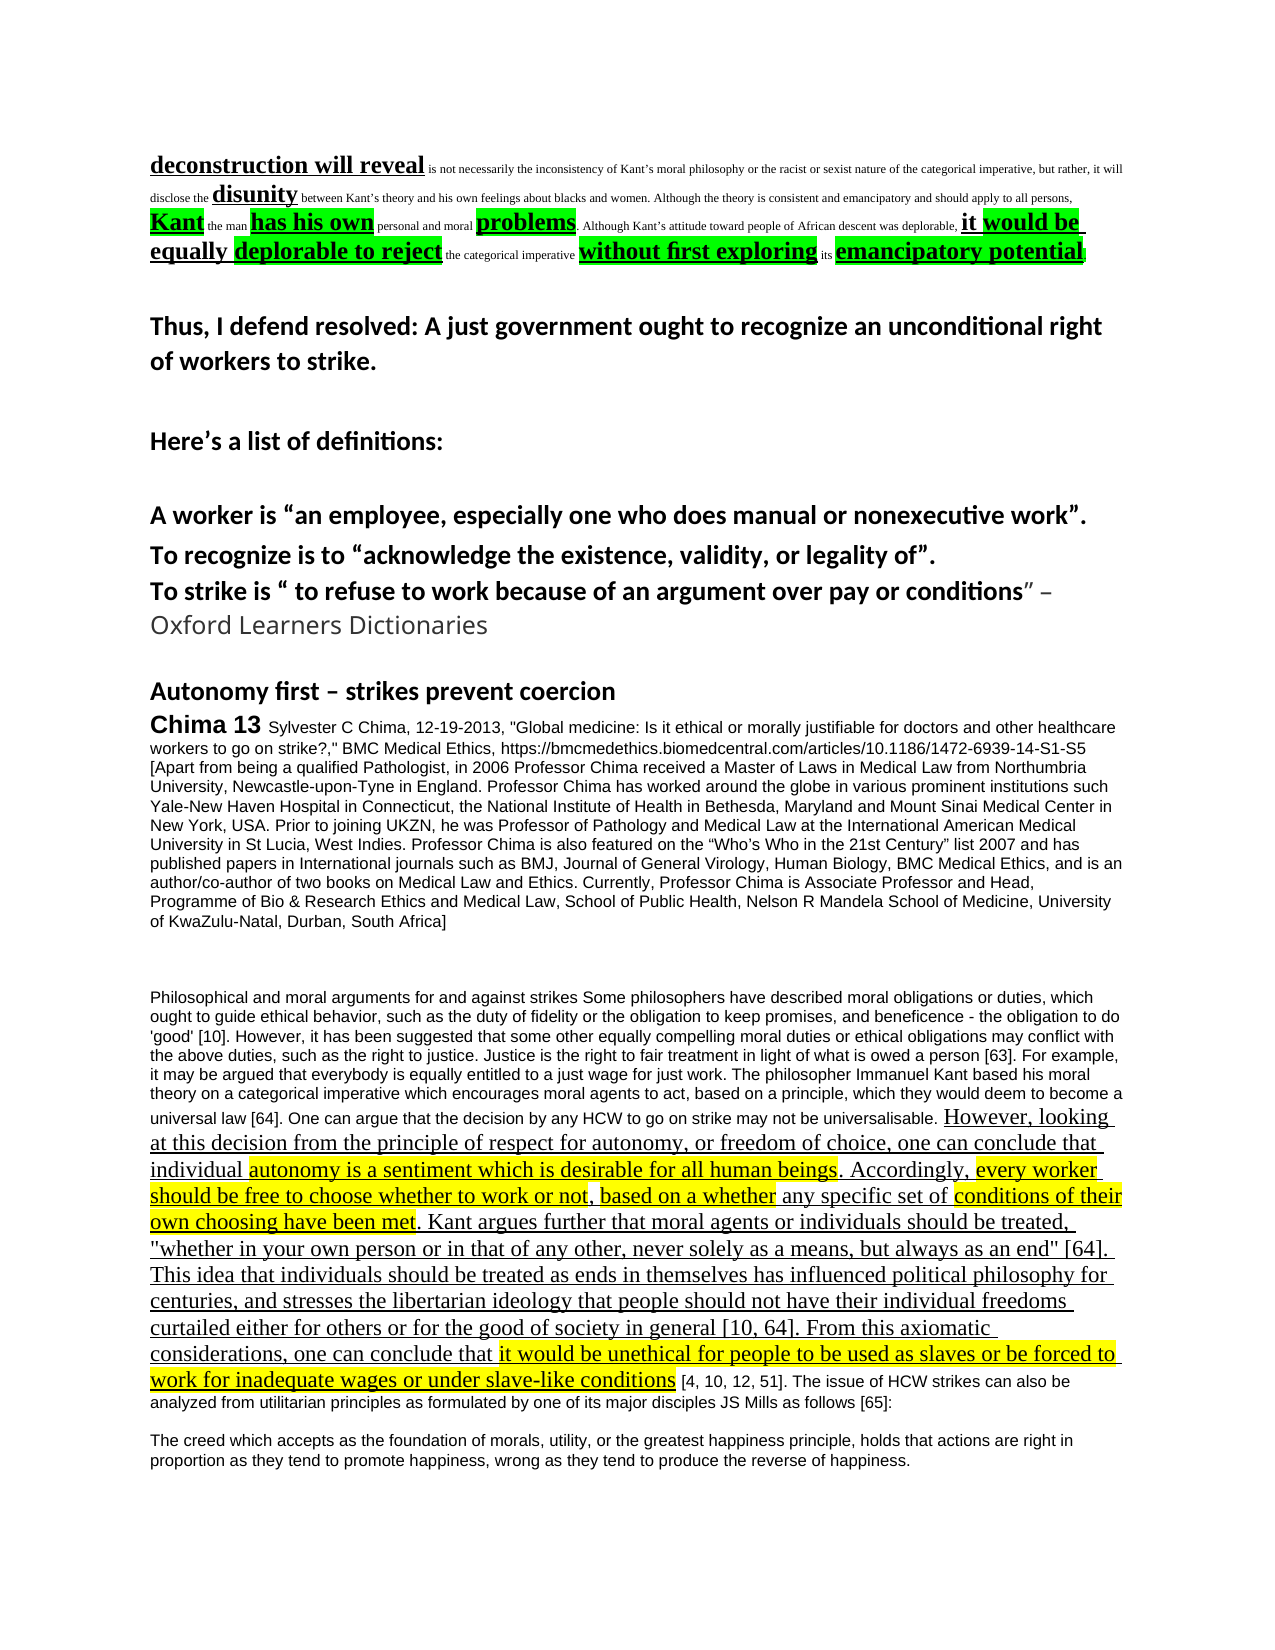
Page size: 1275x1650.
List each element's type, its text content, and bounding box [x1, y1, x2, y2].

subtitle To recognize is to “acknowledge the existence, validity, or legality of”. [150, 538, 1125, 571]
text Philosophical and moral arguments for and against strikes Some philosophers have described moral obligations or duties, which ought to guide ethical behavior, such as the duty of fidelity or the obligation to keep promises, and beneficence - the obligation to do 'good' [10]. However, it has been suggested that some other equally compelling moral duties or ethical obligations may conflict with the above duties, such as the right to justice. Justice is the right to fair treatment in light of what is owed a person [63]. For example, it may be argued that everybody is equally entitled to a just wage for just work. The philosopher Immanuel Kant based his moral theory on a categorical imperative which encourages moral agents to act, based on a principle, which they would deem to become a universal law [64]. One can argue that the decision by any HCW to go on strike may not be universalisable. However, looking at this decision from the principle of respect for autonomy, or freedom of choice, one can conclude that individual autonomy is a sentiment which is desirable for all human beings. Accordingly, every worker should be free to choose whether to work or not, based on a whether any specific set of conditions of their own choosing have been met. Kant argues further that moral agents or individuals should be treated, "whether in your own person or in that of any other, never solely as a means, but always as an end" [64]. This idea that individuals should be treated as ends in themselves has influenced political philosophy for centuries, and stresses the libertarian ideology that people should not have their individual freedoms curtailed either for others or for the good of society in general [10, 64]. From this axiomatic considerations, one can conclude that it would be unethical for people to be used as slaves or be forced to work for inadequate wages or under slave-like conditions [4, 10, 12, 51]. The issue of HCW strikes can also be analyzed from utilitarian principles as formulated by one of its major disciples JS Mills as follows [65]: [150, 988, 1125, 1412]
text To strike is “ to refuse to work because of an argument over pay or conditions” – Oxford Learners Dictionaries [150, 573, 1125, 642]
text Chima 13 Sylvester C Chima, 12-19-2013, "Global medicine: Is it ethical or morally justifiable for doctors and other healthcare workers to go on strike?," BMC Medical Ethics, https://bmcmedethics.biomedcentral.com/articles/10.1186/1472-6939-14-S1-S5 [Apart from being a qualified Pathologist, in 2006 Professor Chima received a Master of Laws in Medical Law from Northumbria University, Newcastle-upon-Tyne in England. Professor Chima has worked around the globe in various prominent institutions such Yale-New Haven Hospital in Connecticut, the National Institute of Health in Bethesda, Maryland and Mount Sinai Medical Center in New York, USA. Prior to joining UKZN, he was Professor of Pathology and Medical Law at the International American Medical University in St Lucia, West Indies. Professor Chima is also featured on the “Who’s Who in the 21st Century” list 2007 and has published papers in International journals such as BMJ, Journal of General Virology, Human Biology, BMC Medical Ethics, and is an author/co-author of two books on Medical Law and Ethics. Currently, Professor Chima is Associate Professor and Head, Programme of Bio & Research Ethics and Medical Law, School of Public Health, Nelson R Mandela School of Medicine, University of KwaZulu-Natal, Durban, South Africa] [150, 710, 1125, 931]
subtitle A worker is “an employee, especially one who does manual or nonexecutive work”. [150, 498, 1125, 531]
subtitle Thus, I defend resolved: A just government ought to recognize an unconditional right of workers to strike. [150, 309, 1125, 378]
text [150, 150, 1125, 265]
subtitle Autonomy first – strikes prevent coercion [150, 674, 1125, 707]
text The creed which accepts as the foundation of morals, utility, or the greatest happiness principle, holds that actions are right in proportion as they tend to promote happiness, wrong as they tend to produce the reverse of happiness. [150, 1431, 1125, 1469]
subtitle Here’s a list of definitions: [150, 424, 1125, 457]
